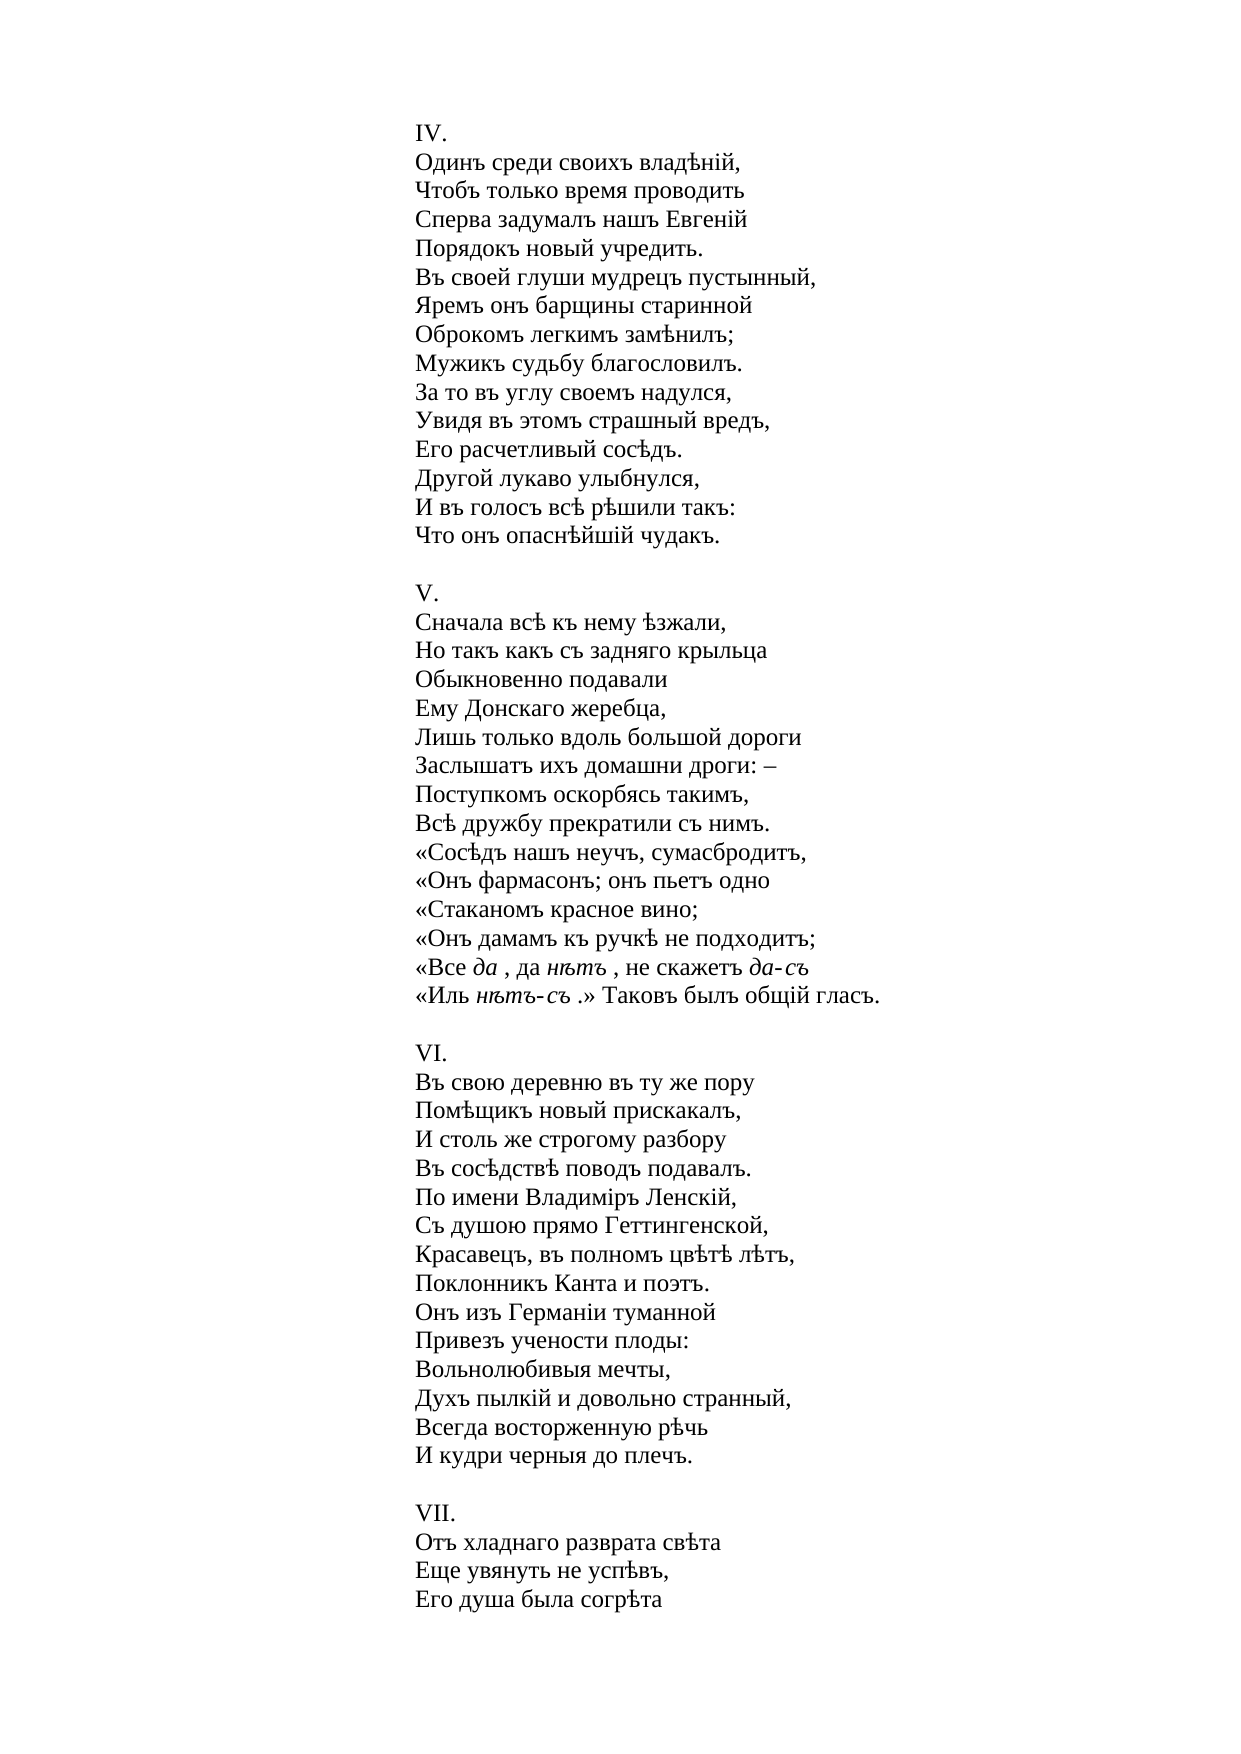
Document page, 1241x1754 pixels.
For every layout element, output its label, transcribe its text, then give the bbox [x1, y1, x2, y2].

text Чтобъ только время проводить [356, 176, 1089, 204]
text Онъ изъ Германіи туманной [356, 1297, 1089, 1326]
text Оброкомъ легкимъ замѣнилъ; [356, 319, 1089, 348]
text «Онъ фармасонъ; онъ пьетъ одно [356, 866, 1089, 894]
text Увидя въ этомъ страшный вредъ, [356, 406, 1089, 434]
text Отъ хладнаго разврата свѣта [356, 1527, 1089, 1556]
text «Все да , да нѣтъ , не скажетъ да-съ [356, 952, 1089, 981]
text Порядокъ новый учредить. [356, 233, 1089, 262]
text За то въ углу своемъ надулся, [356, 377, 1089, 406]
text И кудри черныя до плечъ. [356, 1441, 1089, 1469]
text V. [356, 578, 1089, 607]
text Еще увянуть не успѣвъ, [356, 1556, 1089, 1584]
text Поклонникъ Канта и поэтъ. [356, 1268, 1089, 1297]
text Заслышатъ ихъ домашни дроги: – [356, 751, 1089, 779]
text И въ голосъ всѣ рѣшили такъ: [356, 492, 1089, 521]
text Его расчетливый сосѣдъ. [356, 434, 1089, 463]
text Яремъ онъ барщины старинной [356, 291, 1089, 319]
text Сначала всѣ къ нему ѣзжали, [356, 607, 1089, 636]
text «Сосѣдъ нашъ неучъ, сумасбродитъ, [356, 837, 1089, 866]
text Его душа была согрѣта [356, 1584, 1089, 1613]
text Въ сосѣдствѣ поводъ подавалъ. [356, 1153, 1089, 1182]
text Но такъ какъ съ задняго крыльца [356, 636, 1089, 664]
text VII. [356, 1498, 1089, 1527]
text Сперва задумалъ нашъ Евгеній [356, 204, 1089, 233]
text Привезъ учености плоды: [356, 1326, 1089, 1354]
text И столь же строгому разбору [356, 1124, 1089, 1153]
text Духъ пылкій и довольно странный, [356, 1383, 1089, 1412]
text Мужикъ судьбу благословилъ. [356, 348, 1089, 377]
text Поступкомъ оскорбясь такимъ, [356, 779, 1089, 808]
text IV. [356, 118, 1089, 147]
text Одинъ среди своихъ владѣній, [356, 147, 1089, 176]
text Съ душою прямо Геттингенской, [356, 1211, 1089, 1239]
text Другой лукаво улыбнулся, [356, 463, 1089, 492]
text Всегда восторженную рѣчь [356, 1412, 1089, 1441]
text Вольнолюбивыя мечты, [356, 1354, 1089, 1383]
text «Стаканомъ красное вино; [356, 894, 1089, 923]
text Въ свою деревню въ ту же пору [356, 1067, 1089, 1096]
text Лишь только вдоль большой дороги [356, 722, 1089, 751]
text По имени Владиміръ Ленскій, [356, 1182, 1089, 1211]
text Всѣ дружбу прекратили съ нимъ. [356, 808, 1089, 837]
text VI. [356, 1038, 1089, 1067]
text Что онъ опаснѣйшій чудакъ. [356, 521, 1089, 549]
text Въ своей глуши мудрецъ пустынный, [356, 262, 1089, 291]
text «Иль нѣтъ-съ .» Таковъ былъ общій гласъ. [356, 981, 1089, 1009]
text Ему Донскаго жеребца, [356, 693, 1089, 722]
text «Онъ дамамъ къ ручкѣ не подходитъ; [356, 923, 1089, 952]
text Обыкновенно подавали [356, 664, 1089, 693]
text Красавецъ, въ полномъ цвѣтѣ лѣтъ, [356, 1239, 1089, 1268]
text Помѣщикъ новый прискакалъ, [356, 1096, 1089, 1124]
